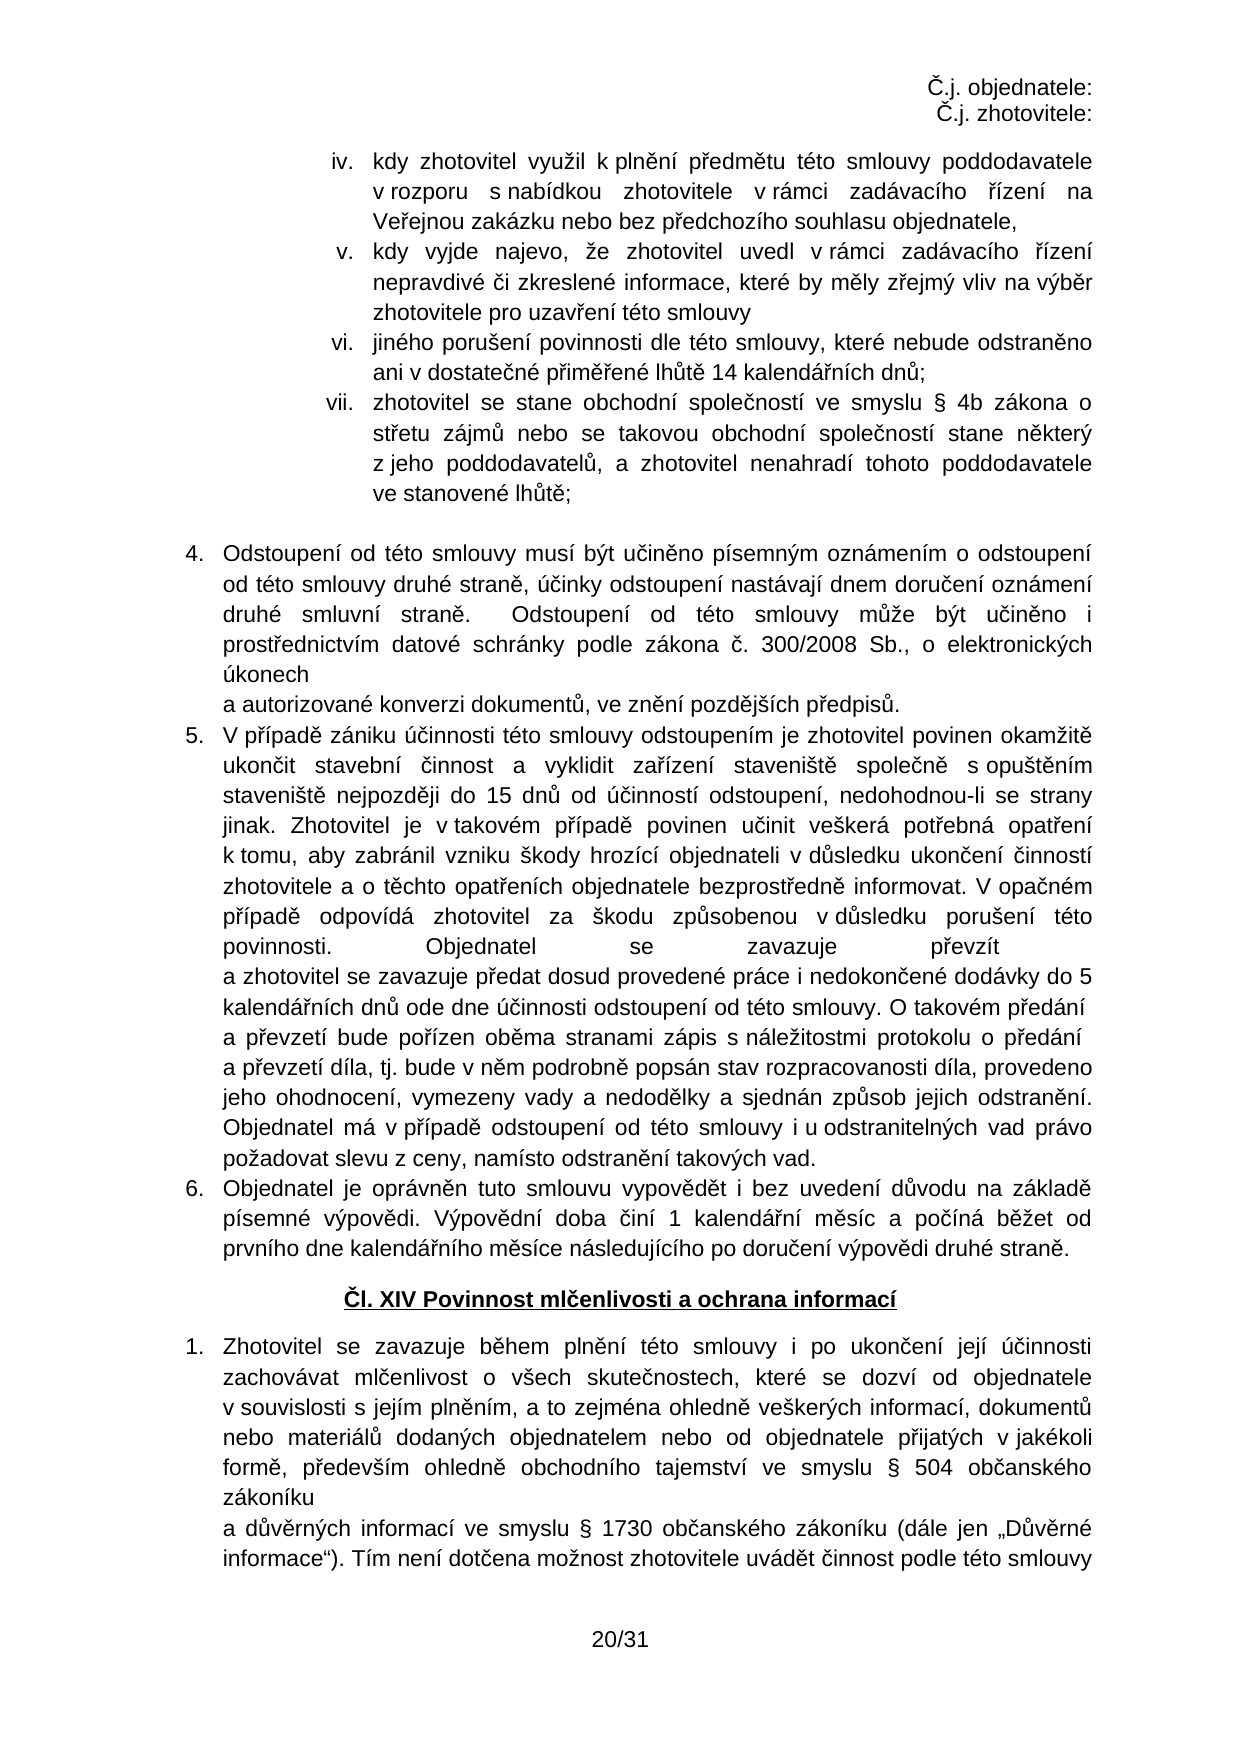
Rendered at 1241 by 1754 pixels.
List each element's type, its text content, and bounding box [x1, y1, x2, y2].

list V případě zániku účinnosti této smlouvy odstoupením je zhotovitel povinen okamžitě ukončit stavební činnost a vyklidit zařízení staveniště společně s opuštěním staveniště nejpozději do 15 dnů od účinností odstoupení, nedohodnou-li se strany jinak. Zhotovitel je v takovém případě povinen učinit veškerá potřebná opatření k tomu, aby zabránil vzniku škody hrozící objednateli v důsledku ukončení činností zhotovitele a o těchto opatřeních objednatele bezprostředně informovat. V opačném případě odpovídá zhotovitel za škodu způsobenou v důsledku porušení této povinnosti. Objednatel se zavazuje převzít a zhotovitel se zavazuje předat dosud provedené práce i nedokončené dodávky do 5 kalendářních dnů ode dne účinnosti odstoupení od této smlouvy. O takovém předání a převzetí bude pořízen oběma stranami zápis s náležitostmi protokolu o předání a převzetí díla, tj. bude v něm podrobně popsán stav rozpracovanosti díla, provedeno jeho ohodnocení, vymezeny vady a nedodělky a sjednán způsob jejich odstranění. Objednatel má v případě odstoupení od této smlouvy i u odstranitelných vad právo požadovat slevu z ceny, namísto odstranění takových vad. [185, 722, 1093, 1171]
list kdy vyjde najevo, že zhotovitel uvedl v rámci zadávacího řízení nepravdivé či zkreslené informace, které by měly zřejmý vliv na výběr zhotovitele pro uzavření této smlouvy [354, 238, 1093, 325]
list zhotovitel se stane obchodní společností ve smyslu § 4b zákona o střetu zájmů nebo se takovou obchodní společností stane některý z jeho poddodavatelů, a zhotovitel nenahradí tohoto poddodavatele ve stanovené lhůtě; [354, 389, 1093, 506]
list Objednatel je oprávněn tuto smlouvu vypovědět i bez uvedení důvodu na základě písemné výpovědi. Výpovědní doba činí 1 kalendářní měsíc a počíná běžet od prvního dne kalendářního měsíce následujícího po doručení výpovědi druhé straně. [185, 1175, 1093, 1261]
list Odstoupení od této smlouvy musí být učiněno písemným oznámením o odstoupení od této smlouvy druhé straně, účinky odstoupení nastávají dnem doručení oznámení druhé smluvní straně. Odstoupení od této smlouvy může být učiněno i prostřednictvím datové schránky podle zákona č. 300/2008 Sb., o elektronických úkonech a autorizované konverzi dokumentů, ve znění pozdějších předpisů. [185, 540, 1093, 718]
list jiného porušení povinnosti dle této smlouvy, které nebude odstraněno ani v dostatečné přiměřené lhůtě 14 kalendářních dnů; [354, 329, 1093, 385]
text Čl. XIV Povinnost mlčenlivosti a ochrana informací [148, 1286, 1093, 1312]
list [185, 1333, 1093, 1571]
list kdy zhotovitel využil k plnění předmětu této smlouvy poddodavatele v rozporu s nabídkou zhotovitele v rámci zadávacího řízení na Veřejnou zakázku nebo bez předchozího souhlasu objednatele, [354, 148, 1093, 234]
